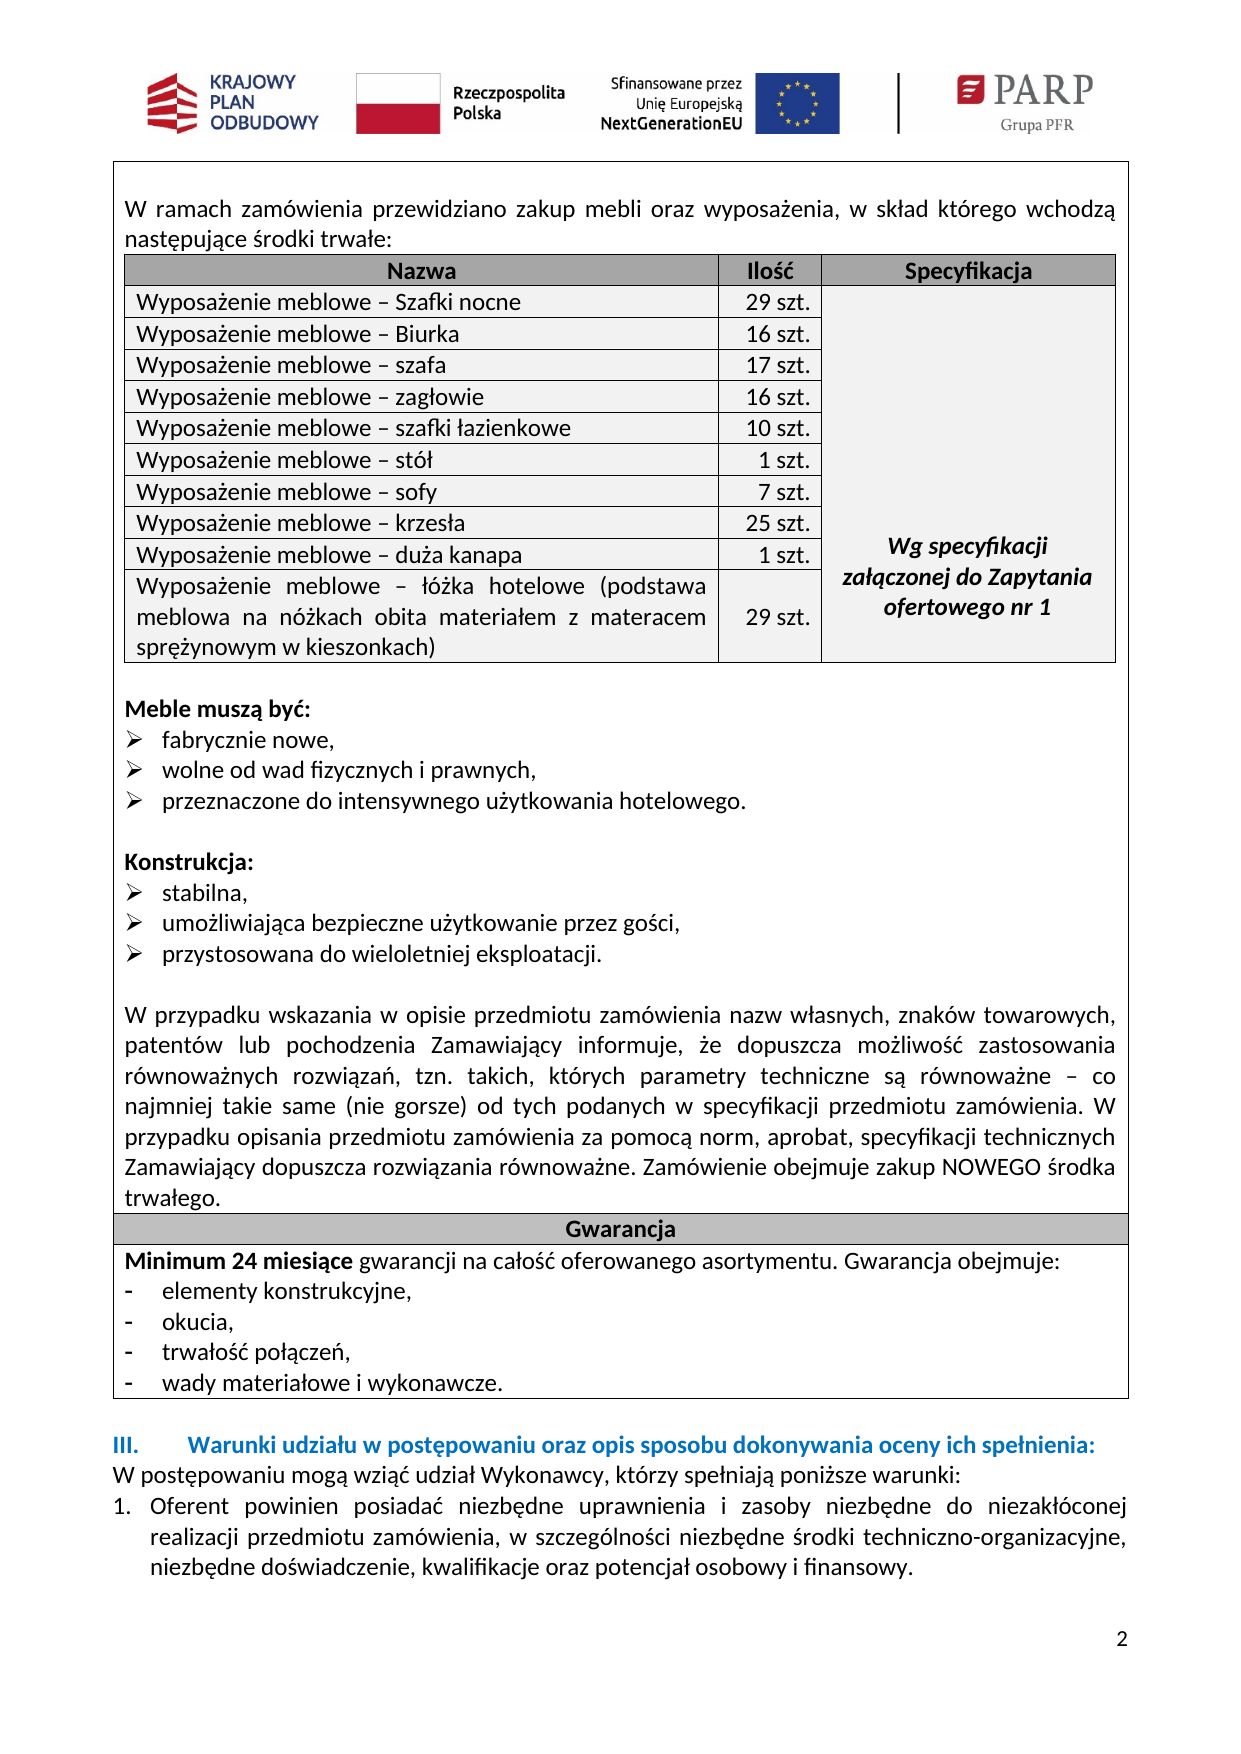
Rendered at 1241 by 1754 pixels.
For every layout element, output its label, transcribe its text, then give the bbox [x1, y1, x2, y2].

list Warunki udziału w postępowaniu oraz opis sposobu dokonywania oceny ich spełnienia: [112, 1429, 1128, 1460]
table_cell Gwarancja [114, 1214, 1128, 1244]
text W postępowaniu mogą wziąć udział Wykonawcy, którzy spełniają poniższe warunki: [112, 1460, 1128, 1490]
table_cell Minimum 24 miesiące gwarancji na całość oferowanego asortymentu. Gwarancja obejmuje: elementy konstrukcyjne, okucia, trwałość połączeń, wady materiałowe i wykonawcze. [114, 1245, 1128, 1398]
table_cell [114, 162, 1128, 1212]
list Oferent powinien posiadać niezbędne uprawnienia i zasoby niezbędne do niezakłóconej realizacji przedmiotu zamówienia, w szczególności niezbędne środki techniczno-organizacyjne, niezbędne doświadczenie, kwalifikacje oraz potencjał osobowy i finansowy. [112, 1490, 1128, 1582]
picture [147, 73, 1093, 134]
